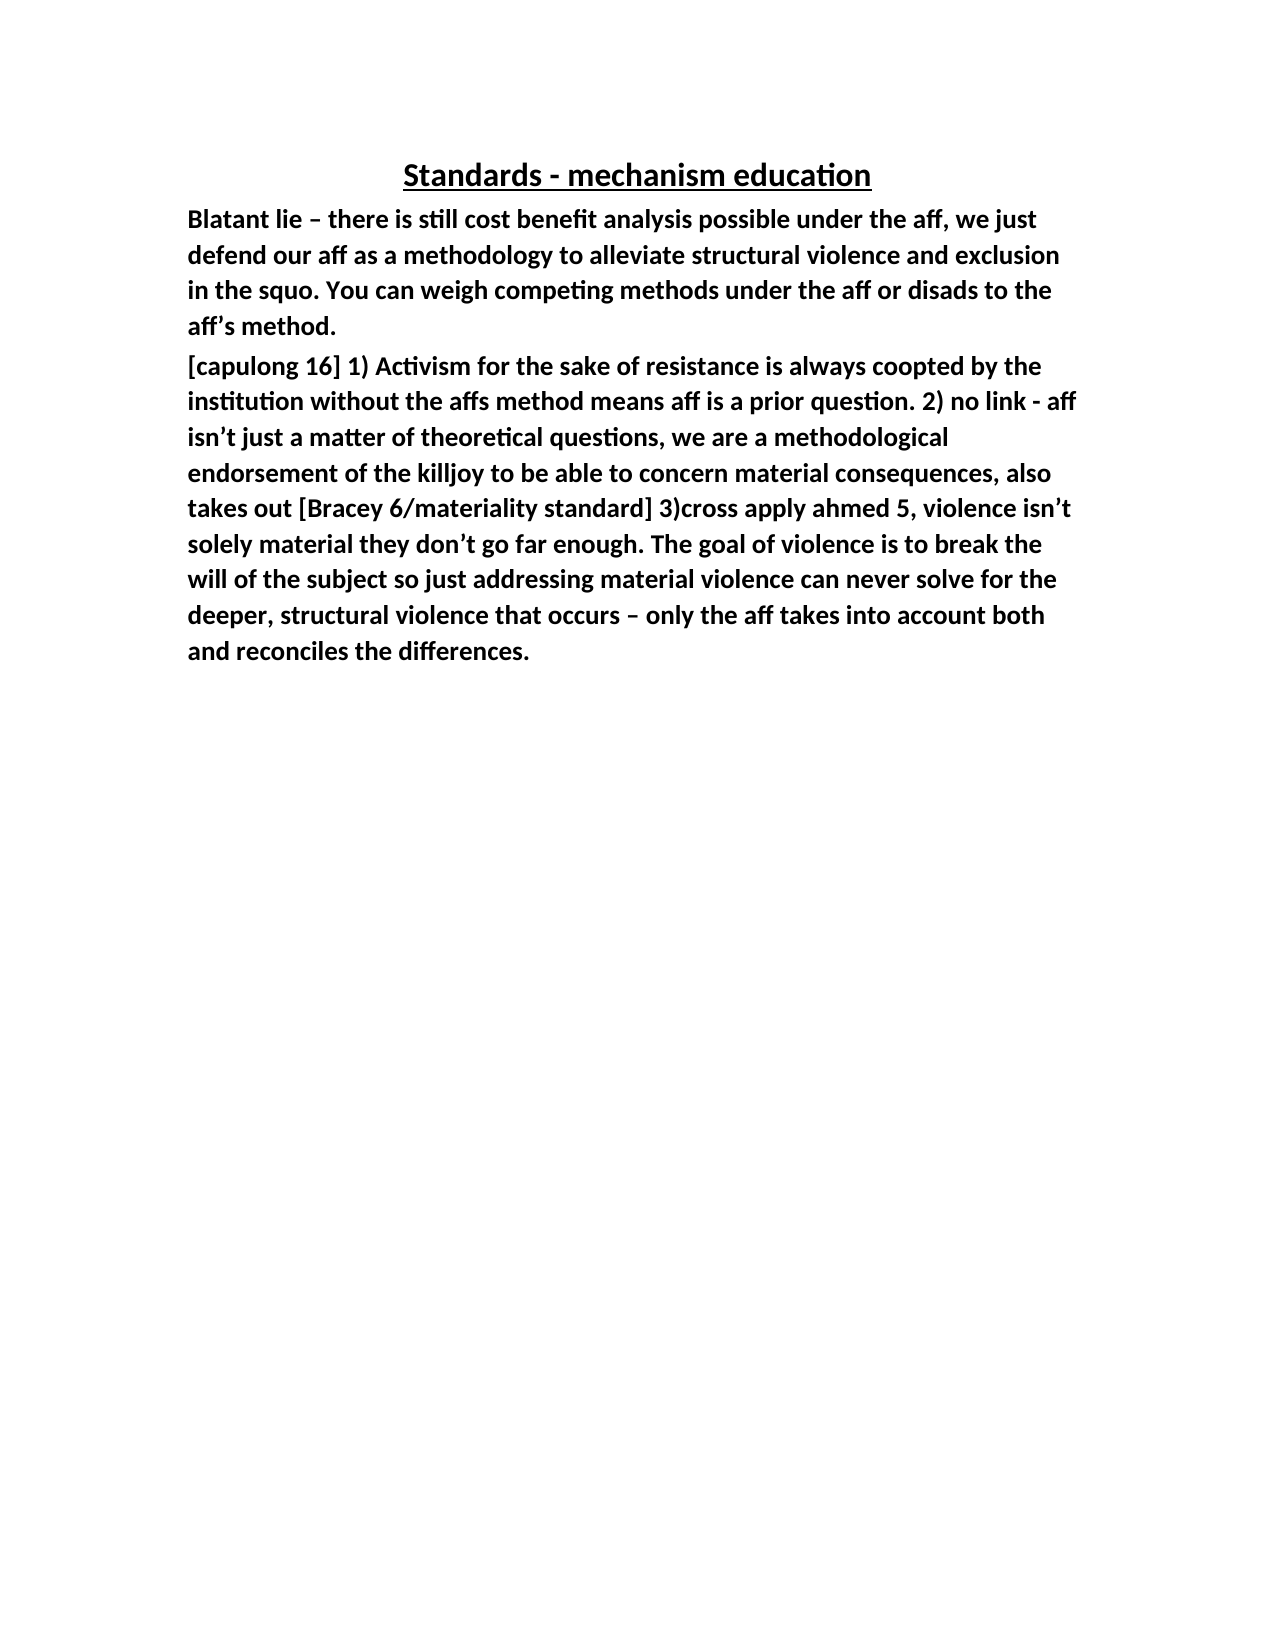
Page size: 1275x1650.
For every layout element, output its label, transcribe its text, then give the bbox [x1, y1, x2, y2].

subtitle [capulong 16] 1) Activism for the sake of resistance is always coopted by the institution without the affs method means aff is a prior question. 2) no link - aff isn’t just a matter of theoretical questions, we are a methodological endorsement of the killjoy to be able to concern material consequences, also takes out [Bracey 6/materiality standard] 3)cross apply ahmed 5, violence isn’t solely material they don’t go far enough. The goal of violence is to break the will of the subject so just addressing material violence can never solve for the deeper, structural violence that occurs – only the aff takes into account both and reconciles the differences. [187, 349, 1087, 667]
subtitle Blatant lie – there is still cost benefit analysis possible under the aff, we just defend our aff as a methodology to alleviate structural violence and exclusion in the squo. You can weigh competing methods under the aff or disads to the aff’s method. [187, 202, 1087, 342]
subtitle Standards - mechanism education [187, 154, 1087, 195]
